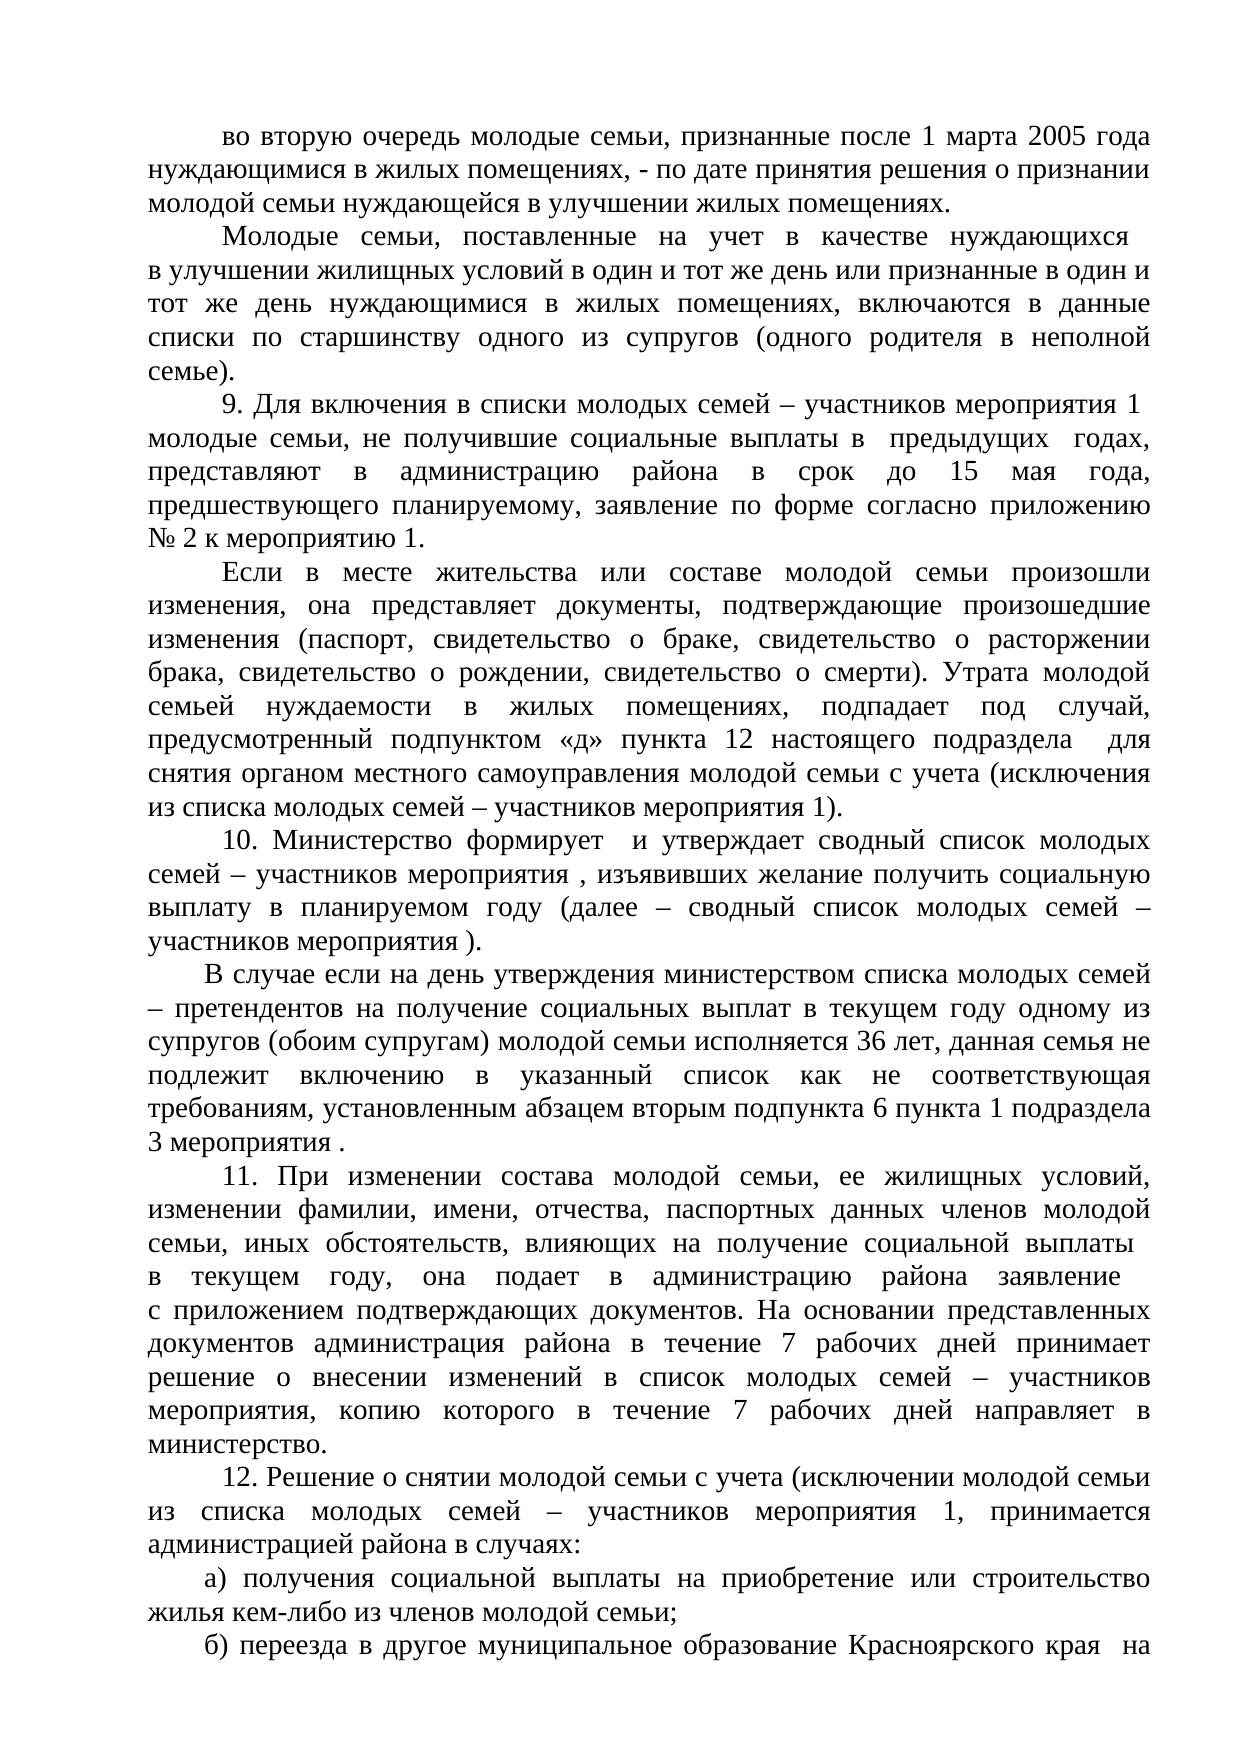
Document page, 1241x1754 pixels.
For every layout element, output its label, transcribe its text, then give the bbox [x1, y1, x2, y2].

text В случае если на день утверждения министерством списка молодых семей – претендентов на получение социальных выплат в текущем году одному из супругов (обоим супругам) молодой семьи исполняется 36 лет, данная семья не подлежит включению в указанный список как не соответствующая требованиям, установленным абзацем вторым подпункта 6 пункта 1 подраздела 3 мероприятия . [148, 956, 1152, 1158]
text 12. Решение о снятии молодой семьи с учета (исключении молодой семьи из списка молодых семей – участников мероприятия 1, принимается администрацией района в случаях: [148, 1459, 1152, 1560]
text Если в месте жительства или составе молодой семьи произошли изменения, она представляет документы, подтверждающие произошедшие изменения (паспорт, свидетельство о браке, свидетельство о расторжении брака, свидетельство о рождении, свидетельство о смерти). Утрата молодой семьей нуждаемости в жилых помещениях, подпадает под случай, предусмотренный подпунктом «д» пункта 12 настоящего подраздела для снятия органом местного самоуправления молодой семьи с учета (исключения из списка молодых семей – участников мероприятия 1). [148, 554, 1152, 822]
text 10. Министерство формирует и утверждает сводный список молодых семей – участников мероприятия , изъявивших желание получить социальную выплату в планируемом году (далее – сводный список молодых семей – участников мероприятия ). [148, 822, 1152, 956]
text 11. При изменении состава молодой семьи, ее жилищных условий, изменении фамилии, имени, отчества, паспортных данных членов молодой семьи, иных обстоятельств, влияющих на получение социальной выплаты в текущем году, она подает в администрацию района заявление с приложением подтверждающих документов. На основании представленных документов администрация района в течение 7 рабочих дней принимает решение о внесении изменений в список молодых семей – участников мероприятия, копию которого в течение 7 рабочих дней направляет в министерство. [148, 1158, 1152, 1459]
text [148, 1627, 1152, 1661]
text Молодые семьи, поставленные на учет в качестве нуждающихся в улучшении жилищных условий в один и тот же день или признанные в один и тот же день нуждающимися в жилых помещениях, включаются в данные списки по старшинству одного из супругов (одного родителя в неполной семье). [148, 218, 1152, 386]
text во вторую очередь молодые семьи, признанные после 1 марта 2005 года нуждающимися в жилых помещениях, - по дате принятия решения о признании молодой семьи нуждающейся в улучшении жилых помещениях. [148, 118, 1152, 218]
text а) получения социальной выплаты на приобретение или строительство жилья кем-либо из членов молодой семьи; [148, 1560, 1152, 1627]
text 9. Для включения в списки молодых семей – участников мероприятия 1 молодые семьи, не получившие социальные выплаты в предыдущих годах, представляют в администрацию района в срок до 15 мая года, предшествующего планируемому, заявление по форме согласно приложению № 2 к мероприятию 1. [148, 386, 1152, 554]
